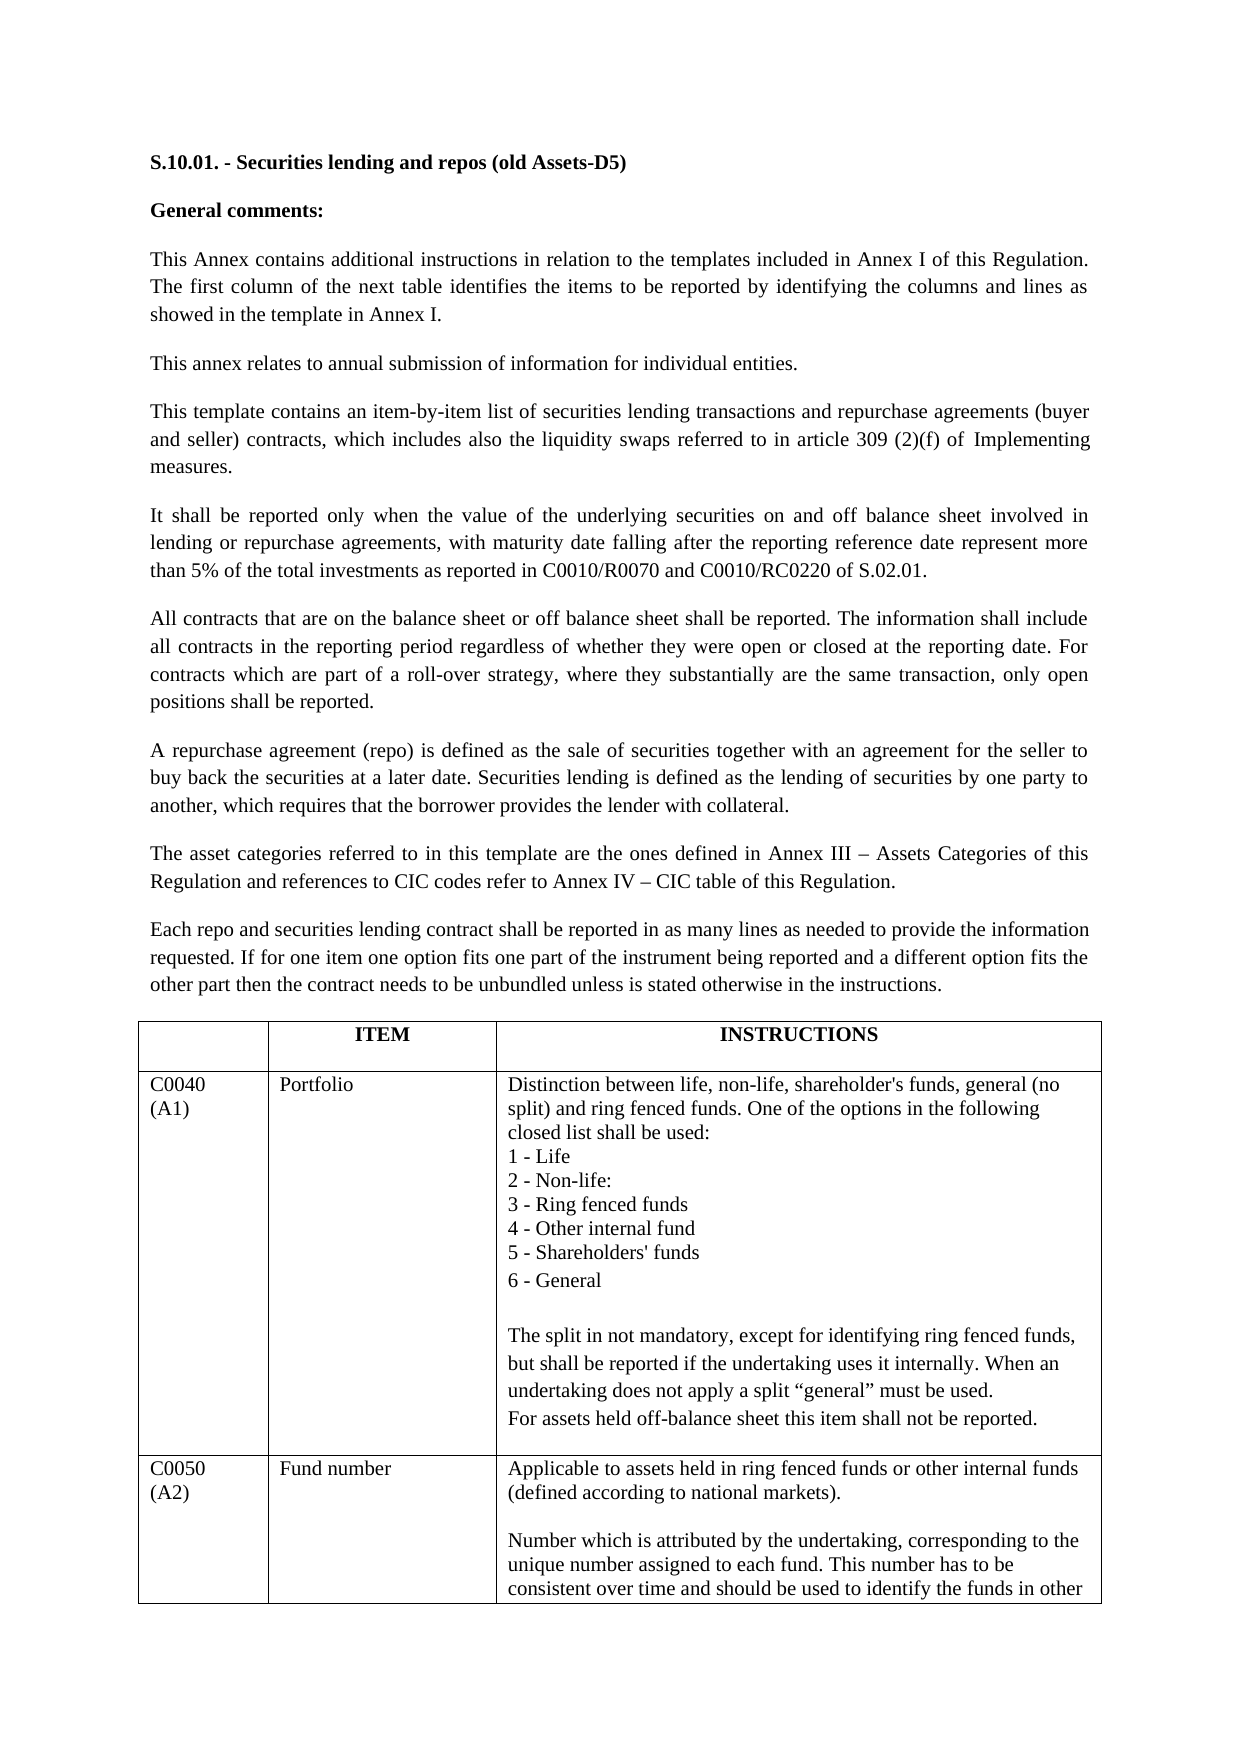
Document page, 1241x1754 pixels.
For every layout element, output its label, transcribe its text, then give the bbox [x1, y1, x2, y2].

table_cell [497, 1456, 1101, 1603]
text This Annex contains additional instructions in relation to the templates included in Annex I of this Regulation. The first column of the next table identifies the items to be reported by identifying the columns and lines as showed in the template in Annex I. [150, 247, 1090, 326]
text This annex relates to annual submission of information for individual entities. [150, 351, 1090, 374]
text This template contains an item-by-item list of securities lending transactions and repurchase agreements (buyer and seller) contracts, which includes also the liquidity swaps referred to in article 309 (2)(f) of Implementing measures. [150, 399, 1090, 478]
table_cell Distinction between life, non-life, shareholder's funds, general (no split) and ring fenced funds. One of the options in the following closed list shall be used: 1 - Life 2 - Non-life: 3 - Ring fenced funds 4 - Other internal fund 5 - Shareholders' funds 6 - General The split in not mandatory, except for identifying ring fenced funds, but shall be reported if the undertaking uses it internally. When an undertaking does not apply a split “general” must be used. For assets held off-balance sheet this item shall not be reported. [497, 1072, 1101, 1454]
table_header ITEM [269, 1022, 496, 1071]
table_header INSTRUCTIONS [497, 1022, 1101, 1071]
text All contracts that are on the balance sheet or off balance sheet shall be reported. The information shall include all contracts in the reporting period regardless of whether they were open or closed at the reporting date. For contracts which are part of a roll-over strategy, where they substantially are the same transaction, only open positions shall be reported. [150, 606, 1090, 713]
table_cell C0050 (A2) [139, 1456, 268, 1603]
text It shall be reported only when the value of the underlying securities on and off balance sheet involved in lending or repurchase agreements, with maturity date falling after the reporting reference date represent more than 5% of the total investments as reported in C0010/R0070 and C0010/RC0220 of S.02.01. [150, 503, 1090, 582]
table_cell Fund number [269, 1456, 496, 1603]
text A repurchase agreement (repo) is defined as the sale of securities together with an agreement for the seller to buy back the securities at a later date. Securities lending is defined as the lending of securities by one party to another, which requires that the borrower provides the lender with collateral. [150, 737, 1090, 817]
text The asset categories referred to in this template are the ones defined in Annex III – Assets Categories of this Regulation and references to CIC codes refer to Annex IV – CIC table of this Regulation. [150, 841, 1090, 893]
table_cell C0040 (A1) [139, 1072, 268, 1454]
table_header [139, 1022, 268, 1071]
text S.10.01. - Securities lending and repos (old Assets-D5) [150, 150, 1090, 174]
text General comments: [150, 198, 1090, 222]
table_cell Portfolio [269, 1072, 496, 1454]
text Each repo and securities lending contract shall be reported in as many lines as needed to provide the information requested. If for one item one option fits one part of the instrument being reported and a different option fits the other part then the contract needs to be unbundled unless is stated otherwise in the instructions. [150, 917, 1090, 996]
